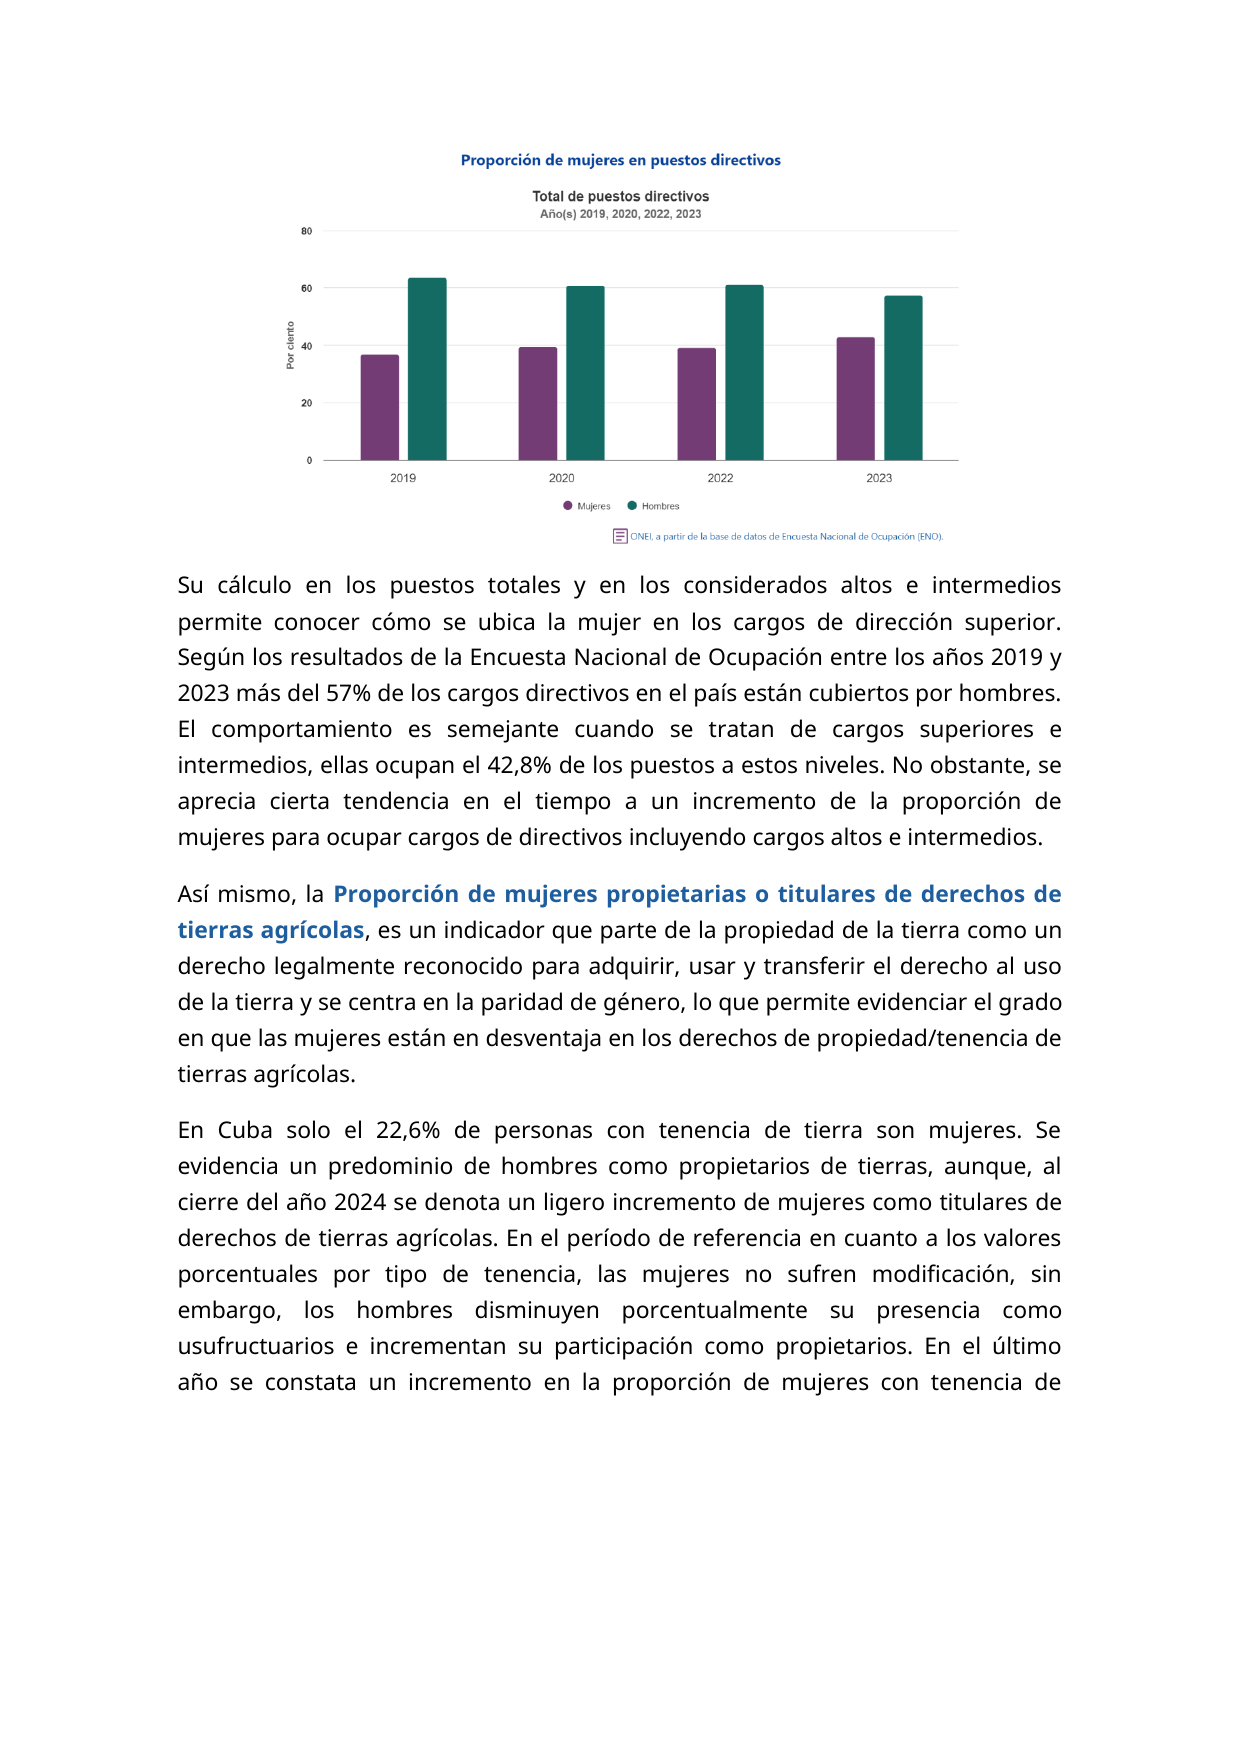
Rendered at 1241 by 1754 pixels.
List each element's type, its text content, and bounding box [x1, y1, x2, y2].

text Así mismo, la Proporción de mujeres propietarias o titulares de derechos de tierras agrícolas, es un indicador que parte de la propiedad de la tierra como un derecho legalmente reconocido para adquirir, usar y transferir el derecho al uso de la tierra y se centra en la paridad de género, lo que permite evidenciar el grado en que las mujeres están en desventaja en los derechos de propiedad/tenencia de tierras agrícolas. [177, 878, 1063, 1089]
text Su cálculo en los puestos totales y en los considerados altos e intermedios permite conocer cómo se ubica la mujer en los cargos de dirección superior. Según los resultados de la Encuesta Nacional de Ocupación entre los años 2019 y 2023 más del 57% de los cargos directivos en el país están cubiertos por hombres. El comportamiento es semejante cuando se tratan de cargos superiores e intermedios, ellas ocupan el 42,8% de los puestos a estos niveles. No obstante, se aprecia cierta tendencia en el tiempo a un incremento de la proporción de mujeres para ocupar cargos de directivos incluyendo cargos altos e intermedios. [177, 569, 1063, 852]
picture [275, 147, 965, 544]
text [177, 1114, 1063, 1397]
